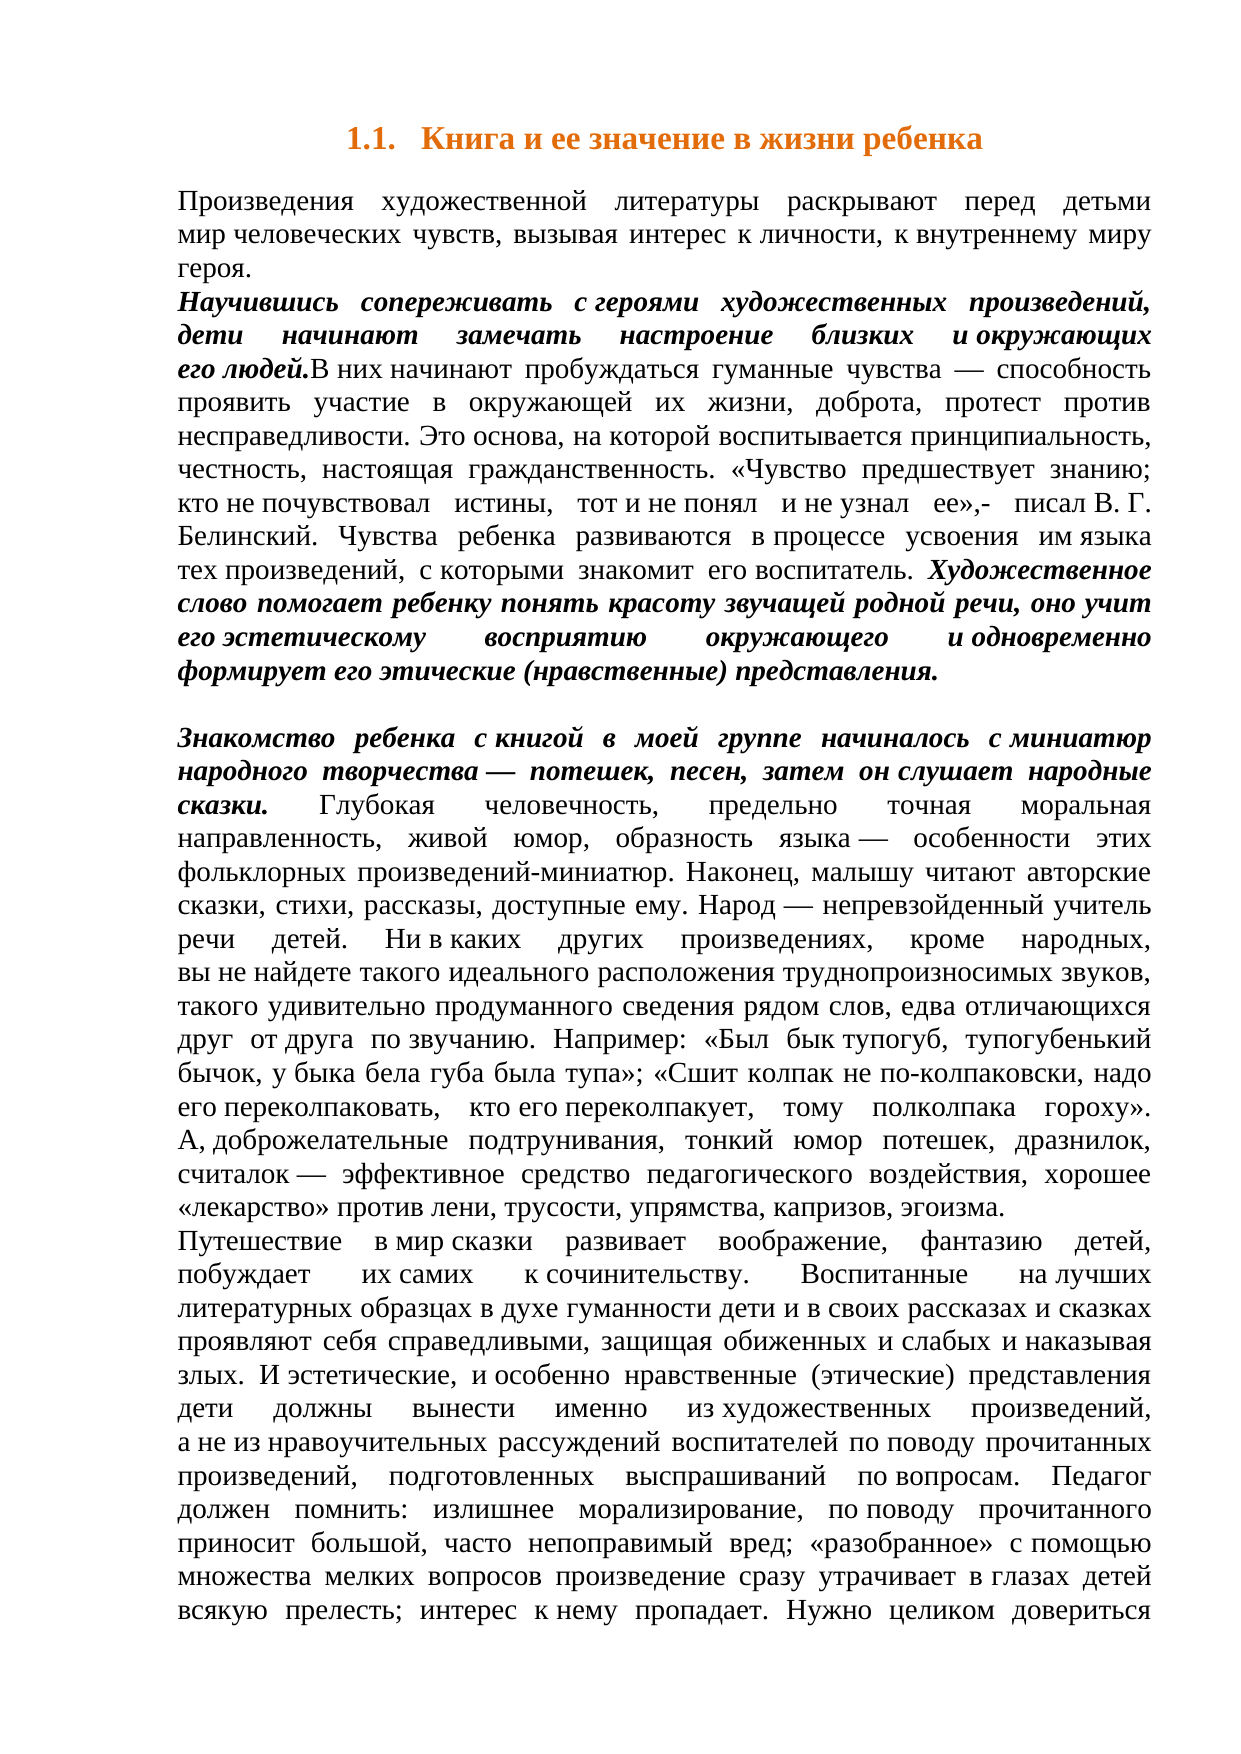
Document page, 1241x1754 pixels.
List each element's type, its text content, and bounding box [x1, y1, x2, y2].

list Книга и ее значение в жизни ребенка [177, 118, 1152, 156]
text Знакомство ребенка с книгой в моей группе начиналось с миниатюр народного творчества — потешек, песен, затем он слушает народные сказки. Глубокая человечность, предельно точная моральная направленность, живой юмор, образность языка — особенности этих фольклорных произведений-миниатюр. Наконец, малышу читают авторские сказки, стихи, рассказы, доступные ему. Народ — непревзойденный учитель речи детей. Ни в каких других произведениях, кроме народных, вы не найдете такого идеального расположения труднопроизносимых звуков, такого удивительно продуманного сведения рядом слов, едва отличающихся друг от друга по звучанию. Например: «Был бык тупогуб, тупогубенький бычок, у быка бела губа была тупа»; «Сшит колпак не по-колпаковски, надо его переколпаковать, кто его переколпакует, тому полколпака гороху». А, доброжелательные подтрунивания, тонкий юмор потешек, дразнилок, считалок — эффективное средство педагогического воздействия, хорошее «лекарство» против лени, трусости, упрямства, капризов, эгоизма. [177, 720, 1152, 1223]
text Произведения художественной литературы раскрывают перед детьми мир человеческих чувств, вызывая интерес к личности, к внутреннему миру героя. [177, 183, 1152, 284]
text Научившись сопереживать с героями художественных произведений, дети начинают замечать настроение близких и окружающих его людей.В них начинают пробуждаться гуманные чувства — способность проявить участие в окружающей их жизни, доброта, протест против несправедливости. Это основа, на которой воспитывается принципиальность, честность, настоящая гражданственность. «Чувство предшествует знанию; кто не почувствовал истины, тот и не понял и не узнал ее»,- писал В. Г. Белинский. Чувства ребенка развиваются в процессе усвоения им языка тех произведений, с которыми знакомит его воспитатель. Художественное слово помогает ребенку понять красоту звучащей родной речи, оно учит его эстетическому восприятию окружающего и одновременно формирует его этические (нравственные) представления. [177, 284, 1152, 686]
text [177, 1223, 1152, 1625]
